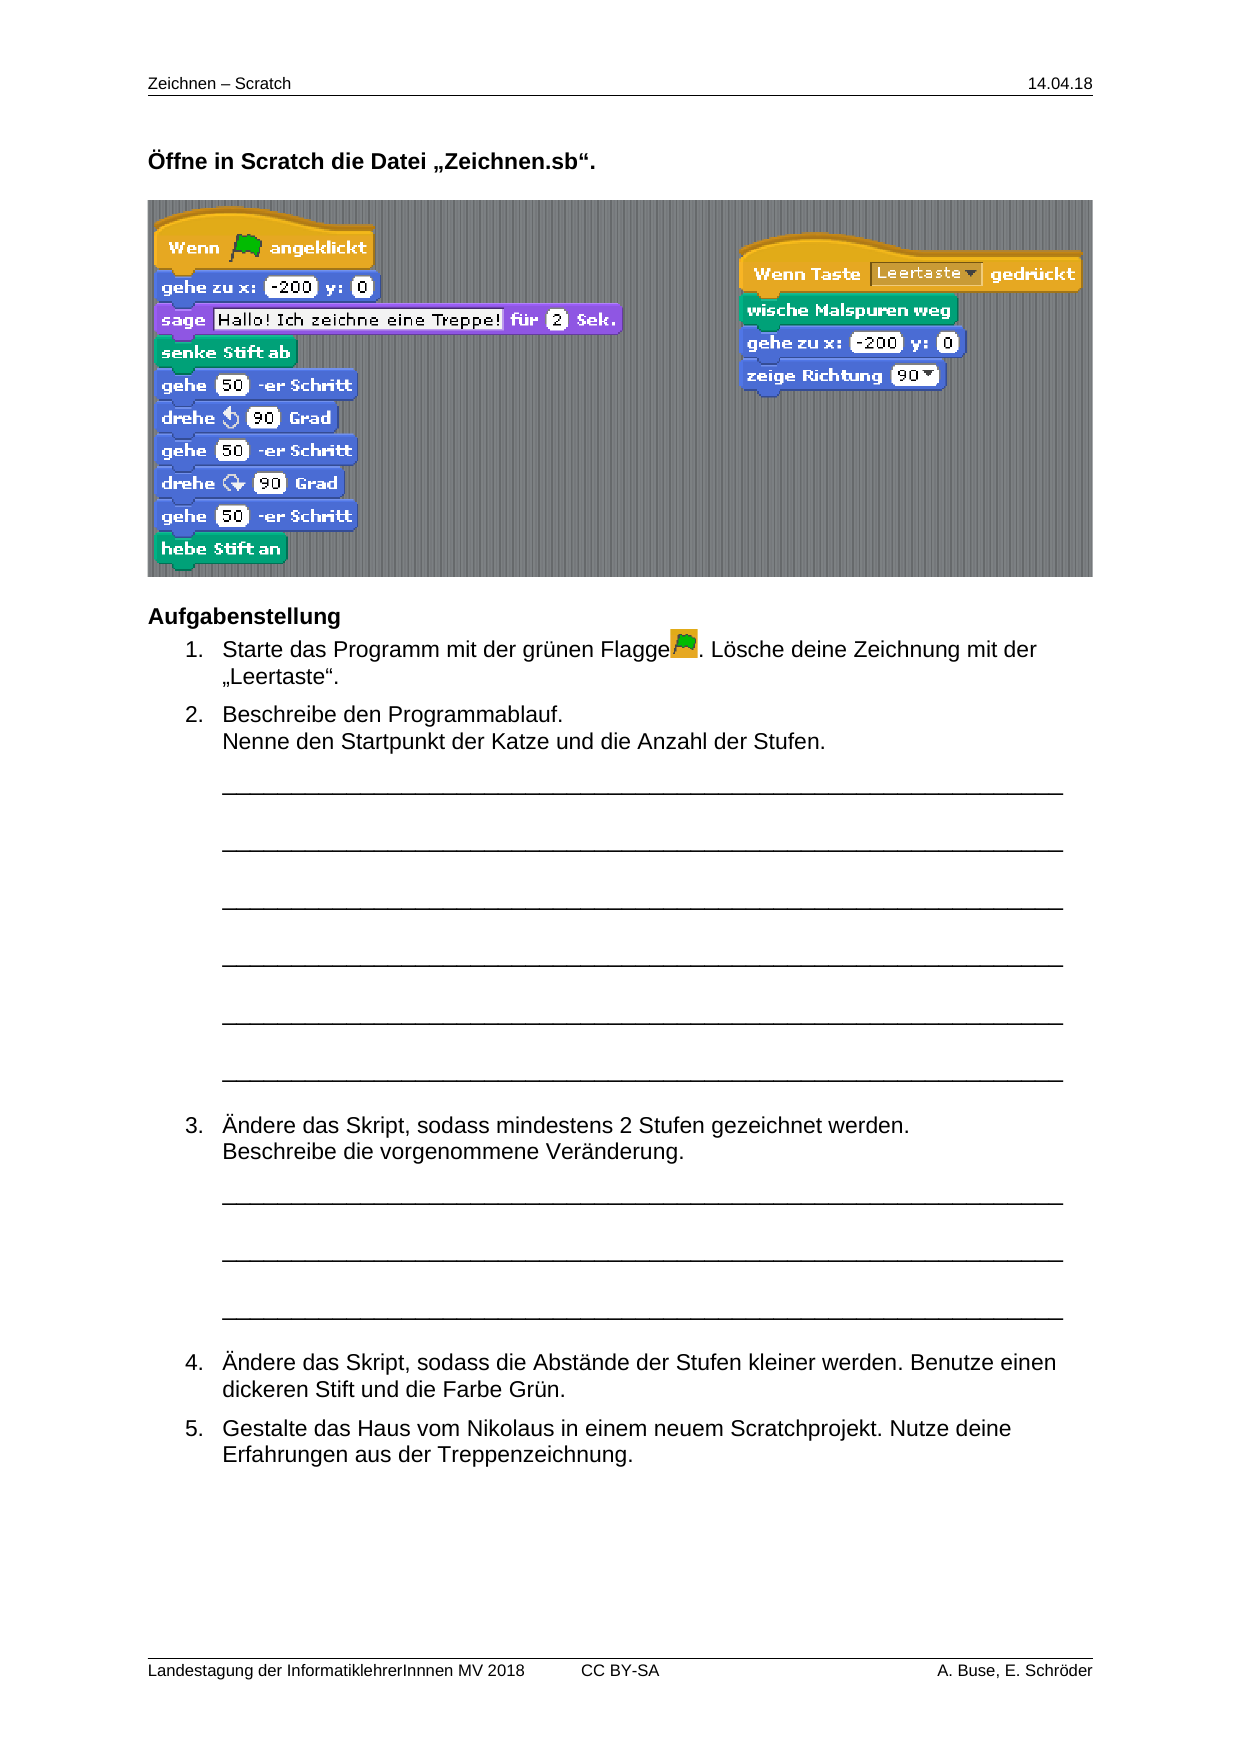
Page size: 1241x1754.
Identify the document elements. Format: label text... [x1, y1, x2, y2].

list Gestalte das Haus vom Nikolaus in einem neuem Scratchprojekt. Nutze deine Erfahrungen aus der Treppenzeichnung. [185, 1414, 1093, 1467]
text Öffne in Scratch die Datei „Zeichnen.sb“. [148, 148, 1093, 174]
picture [670, 629, 698, 658]
text Aufgabenstellung [148, 603, 1093, 629]
list Beschreibe den Programmablauf. Nenne den Startpunkt der Katze und die Anzahl der Stufen. [185, 701, 1093, 754]
list Ändere das Skript, sodass die Abstände der Stufen kleiner werden. Benutze einen dickeren Stift und die Farbe Grün. [185, 1349, 1093, 1402]
list Ändere das Skript, sodass mindestens 2 Stufen gezeichnet werden. Beschreibe die vorgenommene Veränderung. [185, 1112, 1093, 1164]
list Starte das Programm mit der grünen Flagge. Lösche deine Zeichnung mit der „Leertaste“. [185, 629, 1093, 689]
picture [147, 200, 1093, 577]
